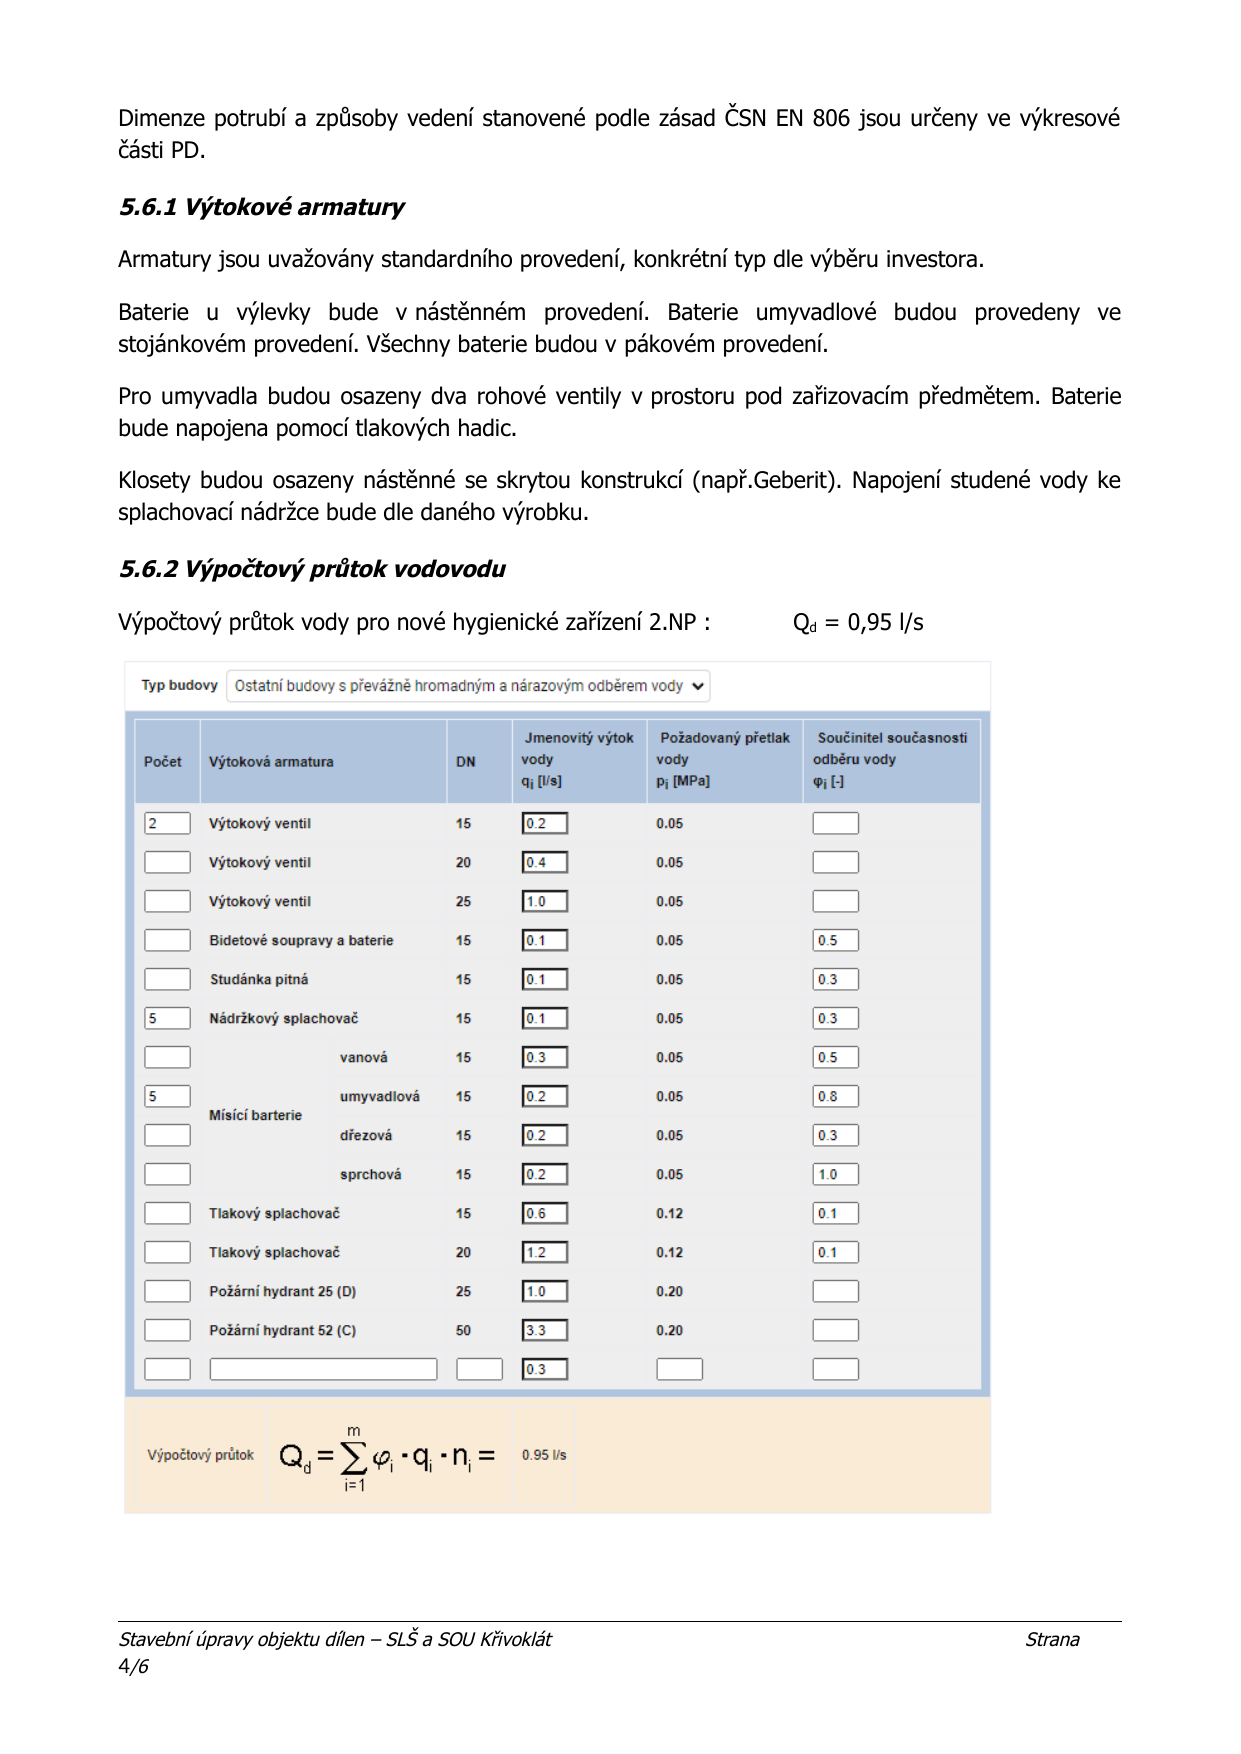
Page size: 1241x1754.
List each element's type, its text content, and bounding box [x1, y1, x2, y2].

text Pro umyvadla budou osazeny dva rohové ventily v prostoru pod zařizovacím předmětem. Baterie bude napojena pomocí tlakových hadic. [118, 382, 1122, 441]
text Klosety budou osazeny nástěnné se skrytou konstrukcí (např.Geberit). Napojení studené vody ke splachovací nádržce bude dle daného výrobku. [118, 466, 1122, 526]
text Armatury jsou uvažovány standardního provedení, konkrétní typ dle výběru investora. [118, 245, 1122, 272]
text Baterie u výlevky bude v nástěnném provedení. Baterie umyvadlové budou provedeny ve stojánkovém provedení. Všechny baterie budou v pákovém provedení. [118, 297, 1122, 357]
subtitle 5.6.1 Výtokové armatury [118, 192, 1122, 220]
subtitle Výpočtový průtok vody pro nové hygienické zařízení 2.NP : Qd = 0,95 l/s [118, 607, 1122, 635]
subtitle 5.6.2 Výpočtový průtok vodovodu [118, 554, 1122, 582]
text Dimenze potrubí a způsoby vedení stanovené podle zásad ČSN EN 806 jsou určeny ve výkresové části PD. [118, 103, 1122, 163]
picture [118, 651, 999, 1519]
